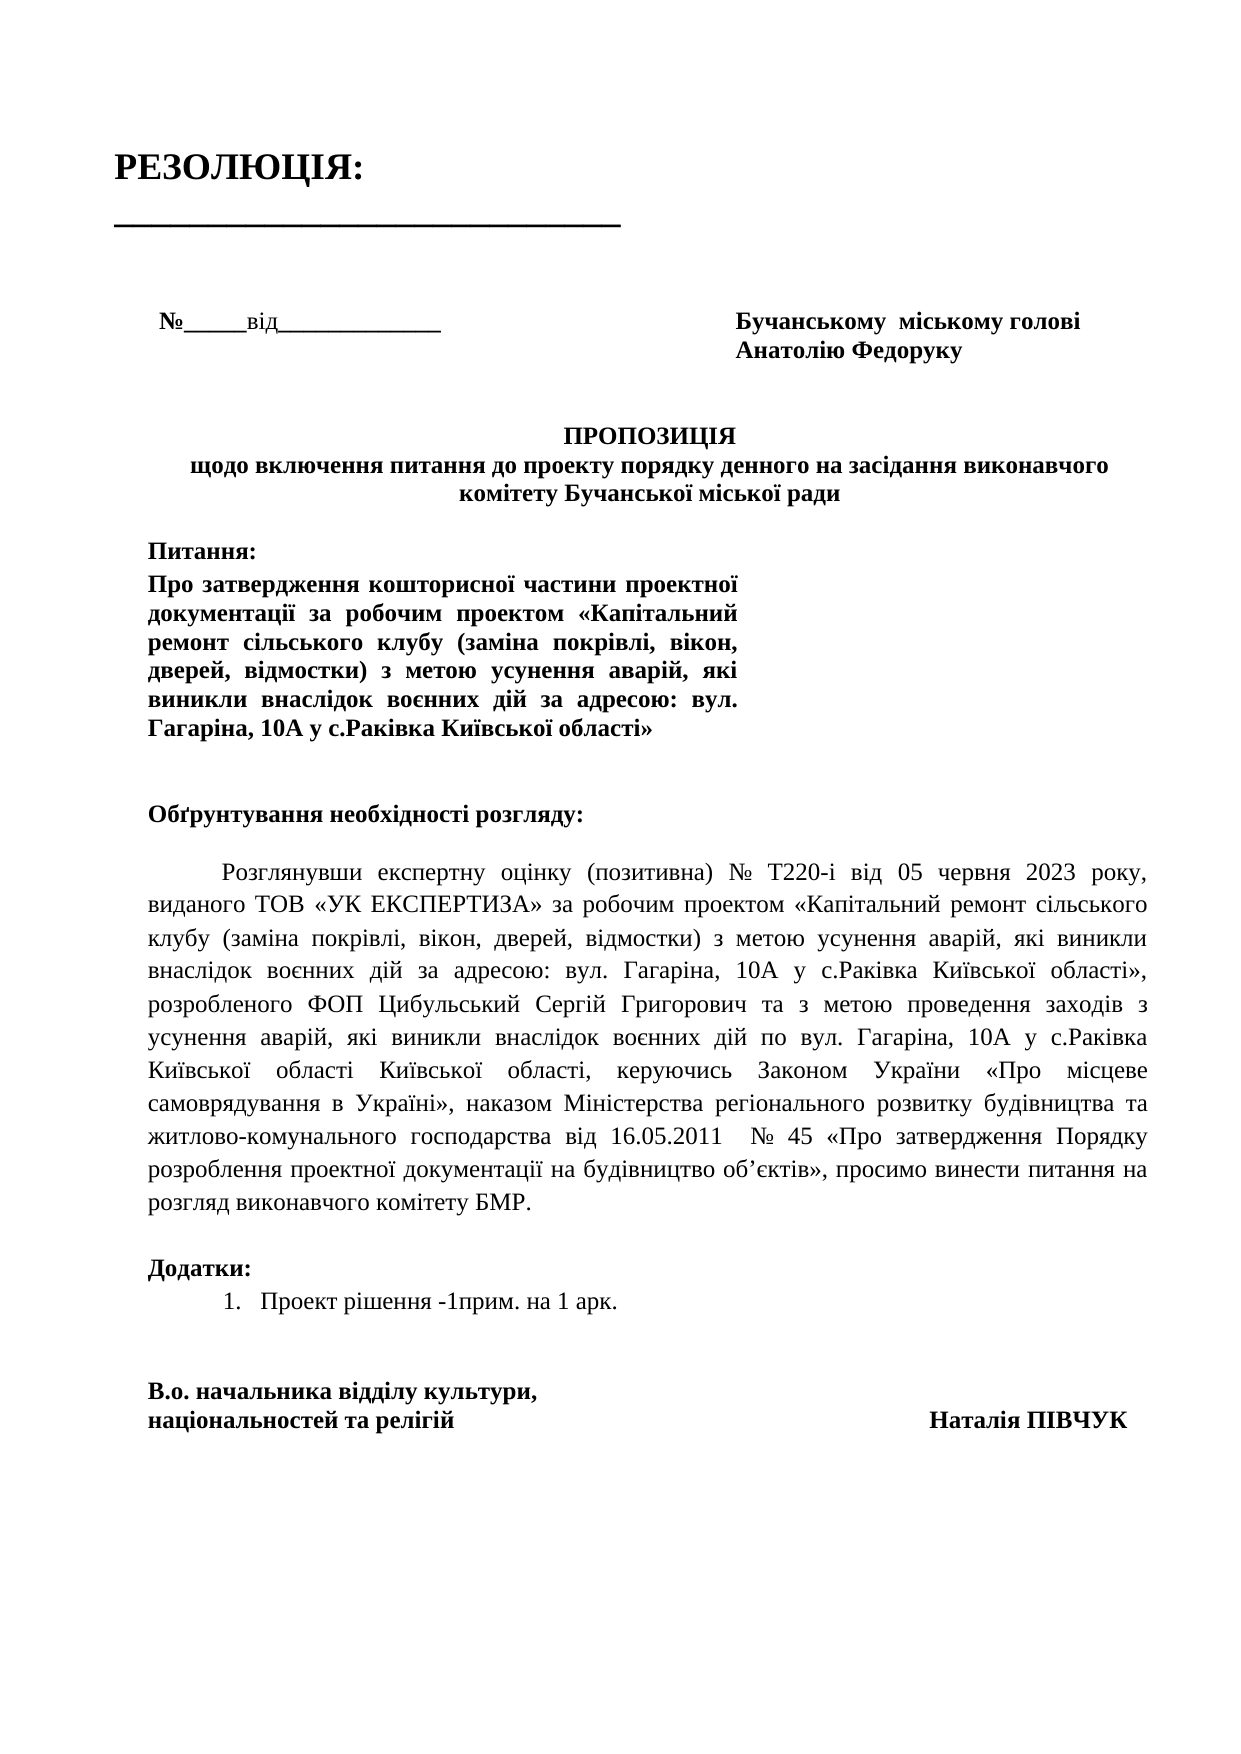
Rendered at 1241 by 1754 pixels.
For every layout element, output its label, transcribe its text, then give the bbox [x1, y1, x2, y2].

table_header №_____від_____________ [148, 306, 720, 363]
text В.о. начальника відділу культури, [148, 1376, 1152, 1405]
text Додатки: [148, 1253, 1149, 1282]
text Обґрунтування необхідності розгляду: [148, 799, 1152, 828]
text ПРОПОЗИЦІЯ [148, 421, 1152, 450]
text щодо включення питання до проекту порядку денного на засідання виконавчого комітету Бучанської міської ради [148, 450, 1152, 507]
text національностей та релігій Наталія ПІВЧУК [148, 1405, 1152, 1434]
text Питання: [148, 536, 1149, 565]
list Проект рішення -1прим. на 1 арк. [223, 1286, 1149, 1314]
table_header Бучанському міському голові Анатолію Федоруку [720, 306, 1178, 363]
text Про затвердження кошторисної частини проектної документації за робочим проектом «Капітальний ремонт сільського клубу (заміна покрівлі, вікон, дверей, відмостки) з метою усунення аварій, які виникли внаслідок воєнних дій за адресою: вул. Гагаріна, 10А у с.Раківка Київської області» [148, 569, 738, 742]
text Розглянувши експертну оцінку (позитивна) № Т220-і від 05 червня 2023 року, виданого ТОВ «УК ЕКСПЕРТИЗА» за робочим проектом «Капітальний ремонт сільського клубу (заміна покрівлі, вікон, дверей, відмостки) з метою усунення аварій, які виникли внаслідок воєнних дій за адресою: вул. Гагаріна, 10А у с.Раківка Київської області», розробленого ФОП Цибульський Сергій Григорович та з метою проведення заходів з усунення аварій, які виникли внаслідок воєнних дій по вул. Гагаріна, 10А у с.Раківка Київської області Київської області, керуючись Законом України «Про місцеве самоврядування в Україні», наказом Міністерства регіонального розвитку будівництва та житлово-комунального господарства від 16.05.2011 № 45 «Про затвердження Порядку розроблення проектної документації на будівництво об’єктів», просимо винести питання на розгляд виконавчого комітету БМР. [148, 857, 1149, 1216]
